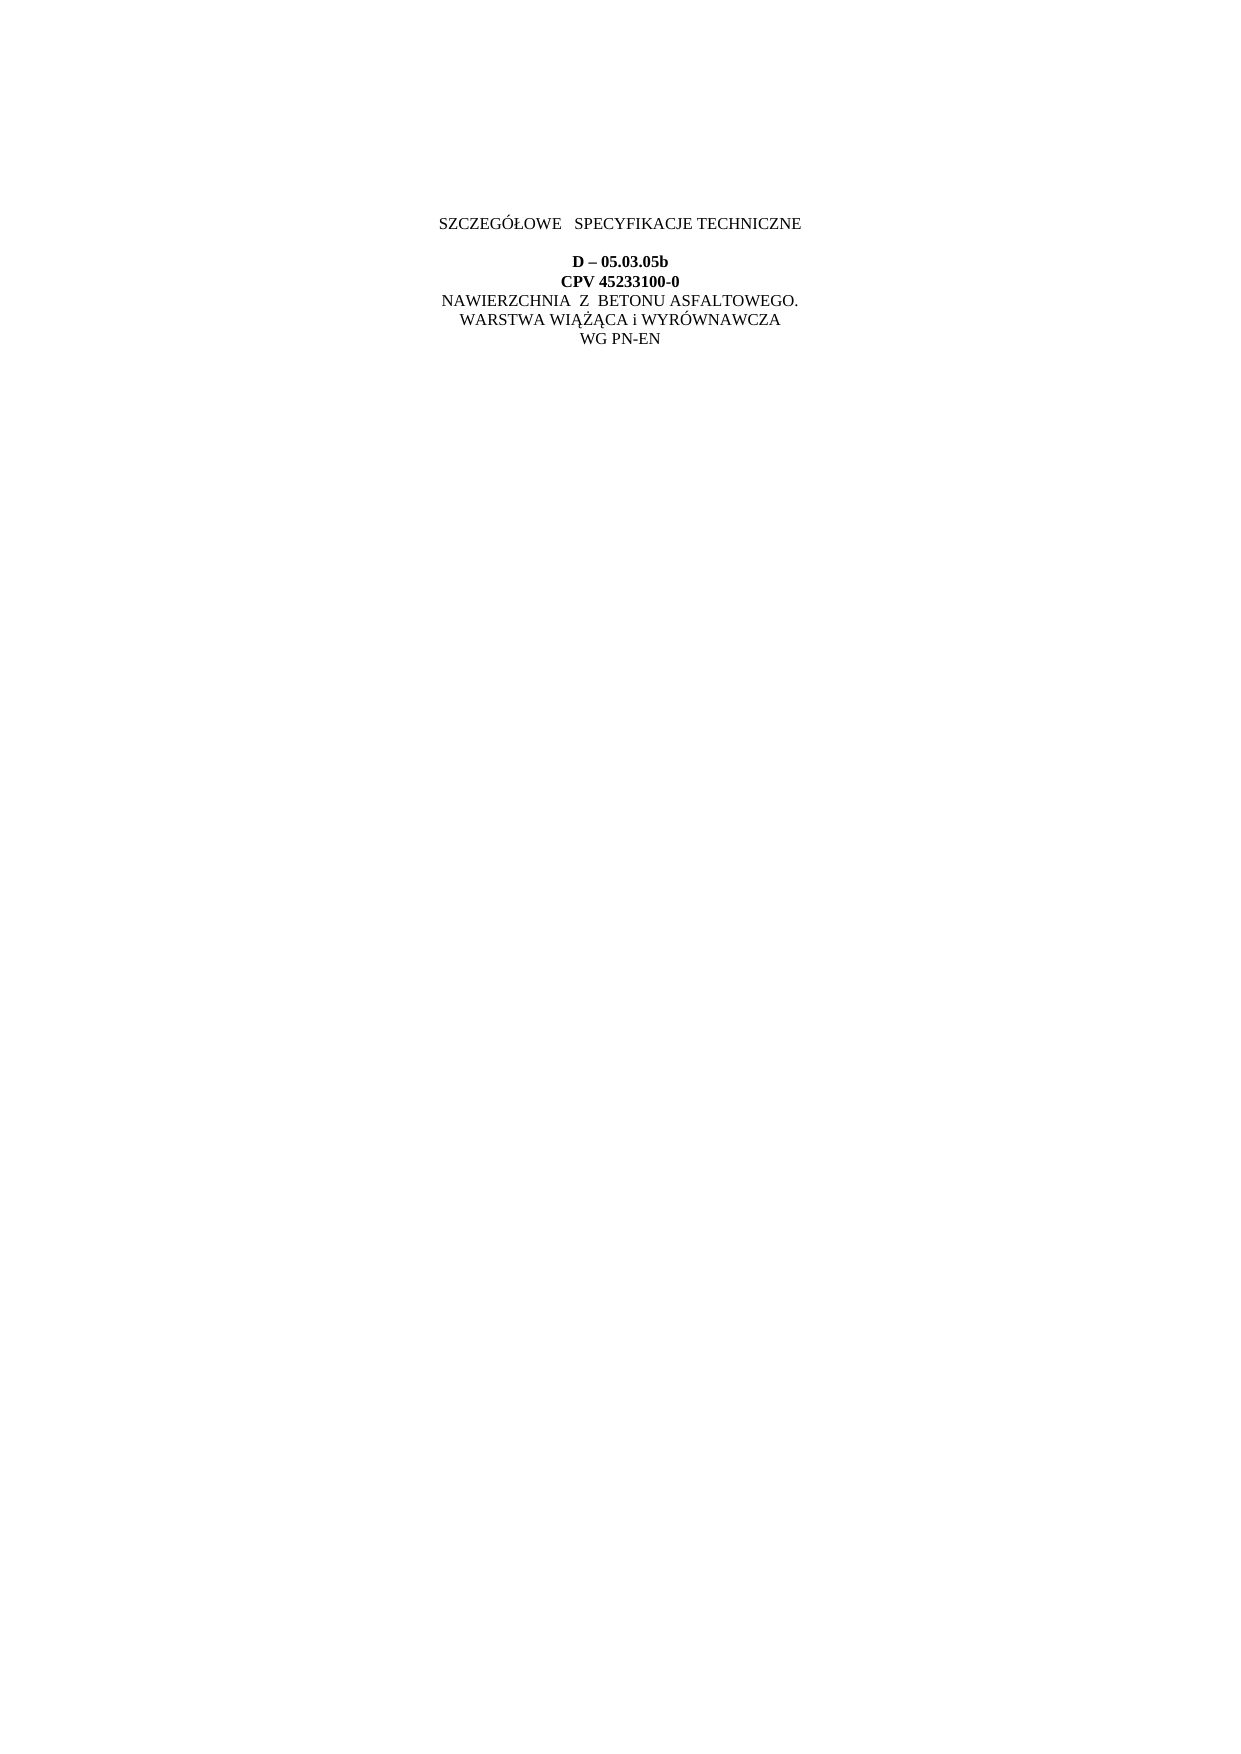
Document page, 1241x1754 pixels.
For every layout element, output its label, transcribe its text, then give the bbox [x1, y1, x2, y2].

text NAWIERZCHNIA Z BETONU ASFALTOWEGO. [118, 291, 1122, 310]
text CPV 45233100-0 [118, 271, 1122, 291]
text SZCZEGÓŁOWE SPECYFIKACJE TECHNICZNE [118, 214, 1122, 233]
text D – 05.03.05b [118, 252, 1122, 271]
text WARSTWA WIĄŻĄCA i WYRÓWNAWCZA [118, 310, 1122, 329]
text WG PN-EN [118, 329, 1122, 348]
